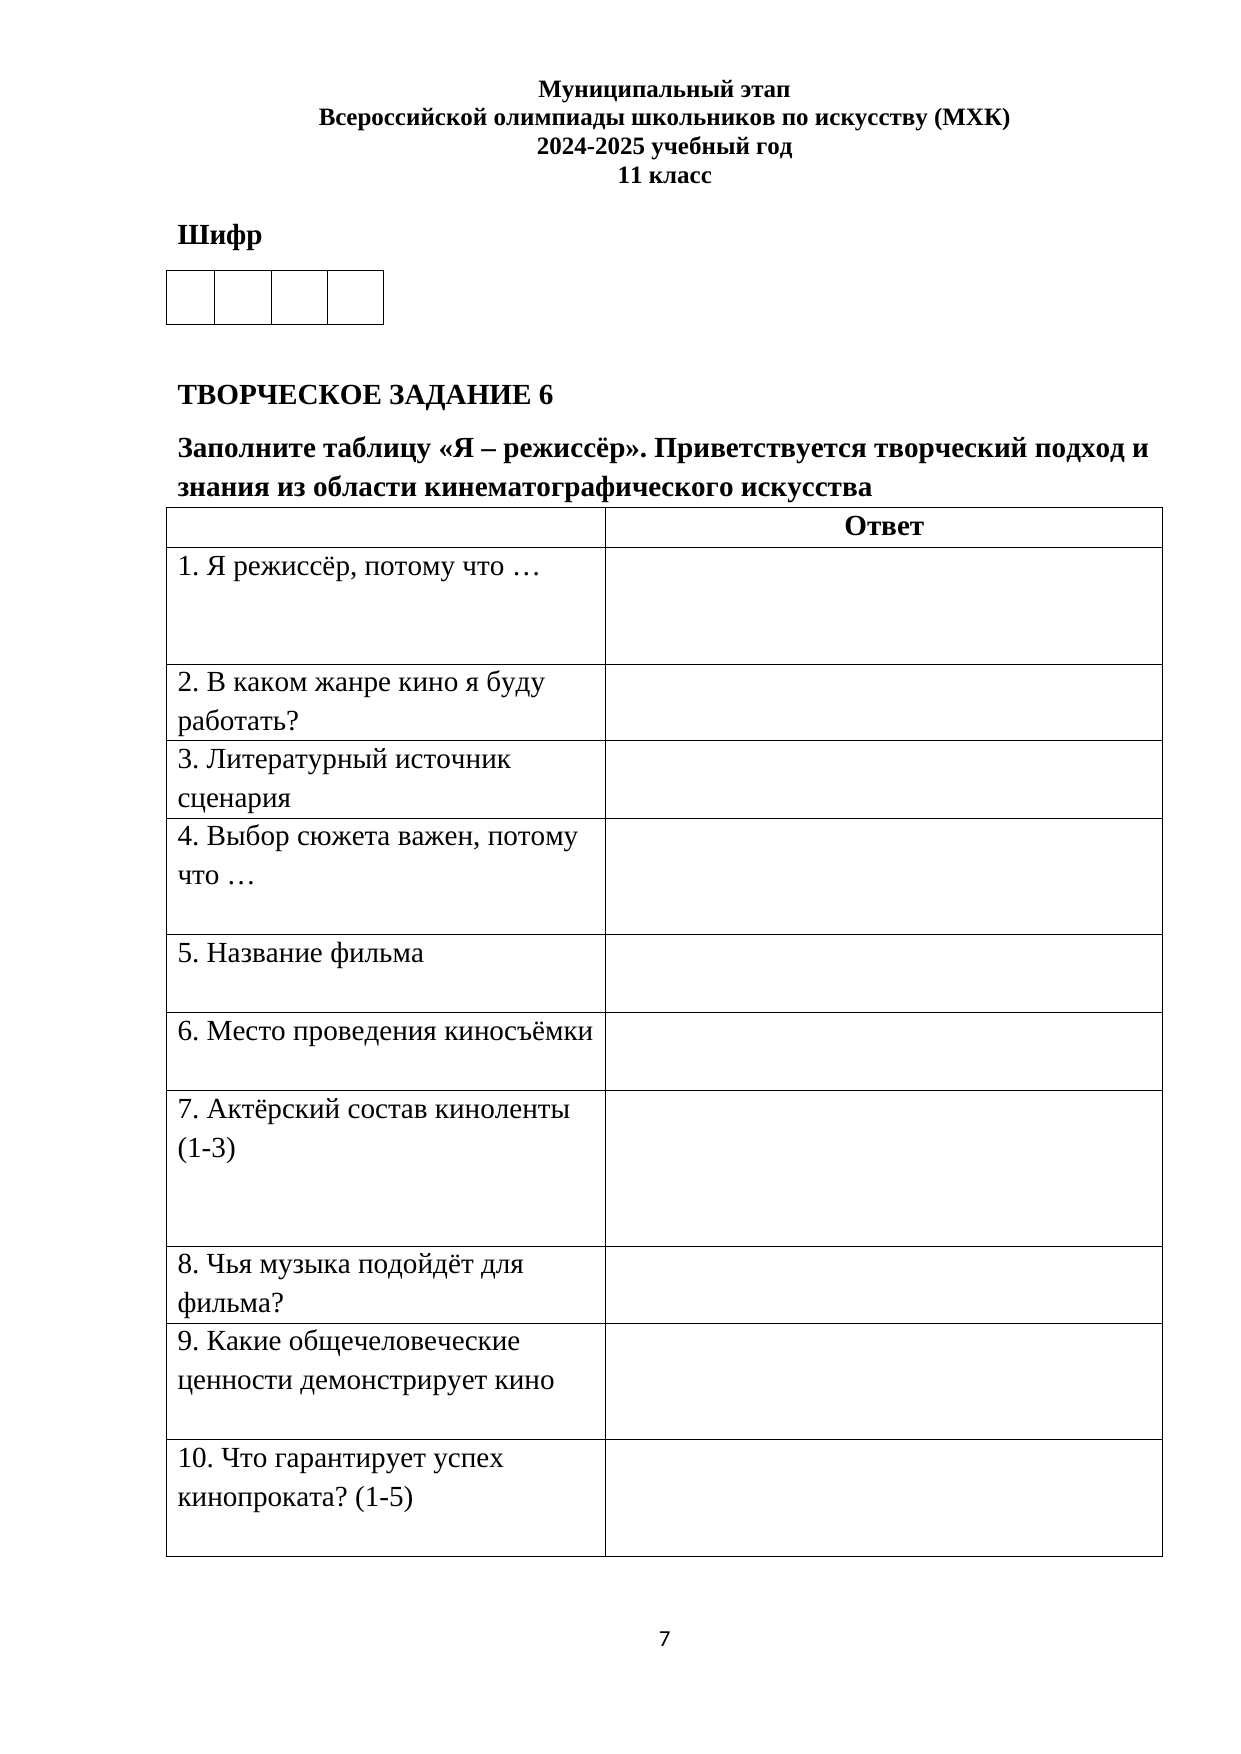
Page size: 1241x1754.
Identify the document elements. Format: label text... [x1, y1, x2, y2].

text ТВОРЧЕСКОЕ ЗАДАНИЕ 6 [177, 377, 1152, 411]
table_header [328, 271, 383, 323]
table_cell 6. Место проведения киносъёмки [167, 1013, 605, 1090]
table_cell 8. Чья музыка подойдёт для фильма? [167, 1247, 605, 1322]
table_cell [606, 935, 1162, 1012]
table_cell 5. Название фильма [167, 935, 605, 1012]
table_cell [606, 819, 1162, 934]
table_cell [606, 1091, 1162, 1246]
table_cell 10. Что гарантирует успех кинопроката? (1-5) [167, 1440, 605, 1556]
table_cell [606, 1324, 1162, 1439]
table_cell 9. Какие общечеловеческие ценности демонстрирует кино [167, 1324, 605, 1439]
table_header Ответ [606, 508, 1162, 547]
table_header [272, 271, 327, 323]
table_cell 7. Актёрский состав киноленты (1-3) [167, 1091, 605, 1246]
table_cell [606, 665, 1162, 740]
table_cell [606, 741, 1162, 817]
table_cell 1. Я режиссёр, потому что … [167, 548, 605, 663]
table_cell 3. Литературный источник сценария [167, 741, 605, 817]
table_cell [606, 1247, 1162, 1322]
table_cell [606, 1013, 1162, 1090]
table_cell 2. В каком жанре кино я буду работать? [167, 665, 605, 740]
text Заполните таблицу «Я – режиссёр». Приветствуется творческий подход и знания из области кинематографического искусства [177, 430, 1152, 502]
table_header [167, 508, 605, 547]
table_cell [606, 1440, 1162, 1556]
table_cell 4. Выбор сюжета важен, потому что … [167, 819, 605, 934]
table_cell [606, 548, 1162, 663]
text Шифр [177, 217, 1152, 250]
table_header [215, 271, 271, 323]
table_header [167, 271, 214, 323]
